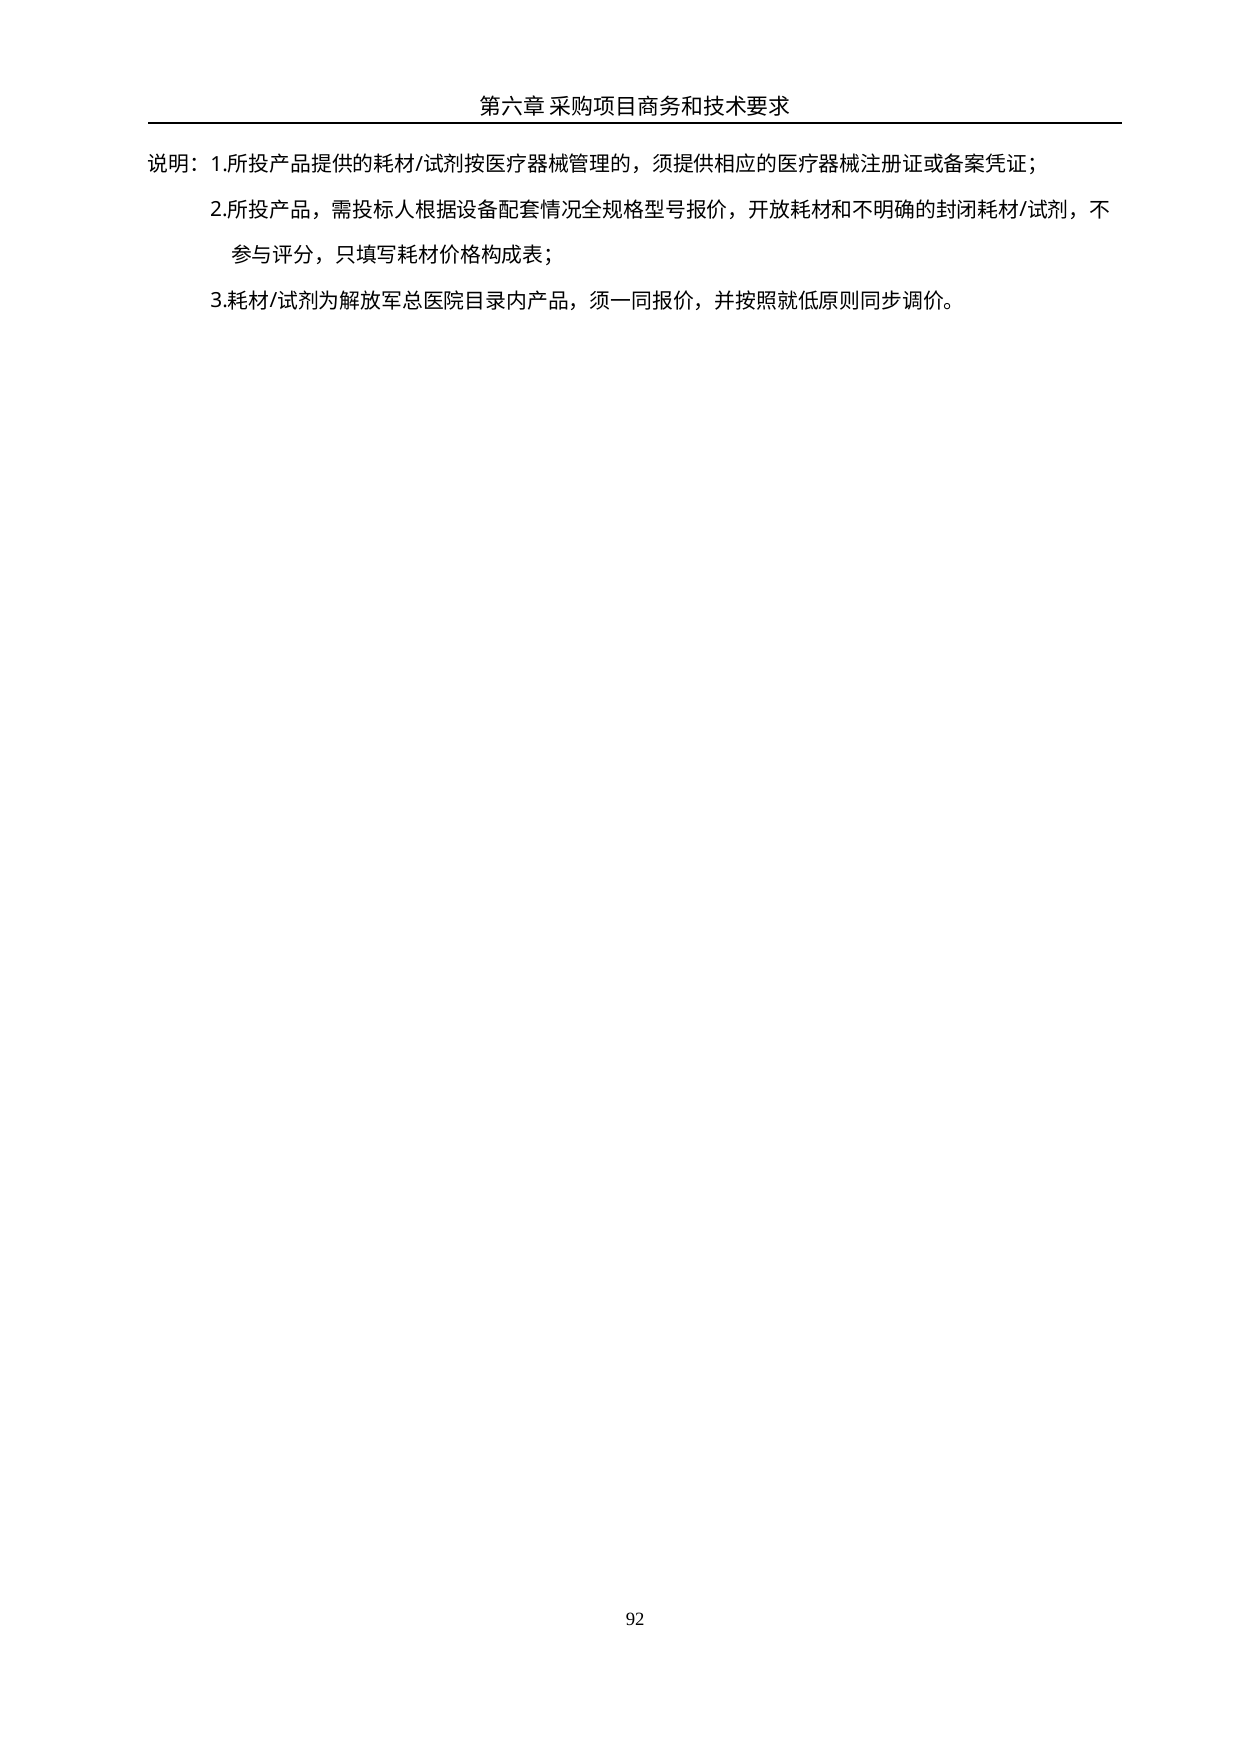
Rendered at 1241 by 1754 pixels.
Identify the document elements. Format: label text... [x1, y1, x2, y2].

text 说明：1.所投产品提供的耗材/试剂按医疗器械管理的，须提供相应的医疗器械注册证或备案凭证； [148, 148, 1122, 178]
text 2.所投产品，需投标人根据设备配套情况全规格型号报价，开放耗材和不明确的封闭耗材/试剂，不参与评分，只填写耗材价格构成表； [210, 193, 1122, 269]
text 3.耗材/试剂为解放军总医院目录内产品，须一同报价，并按照就低原则同步调价。 [148, 284, 1122, 314]
